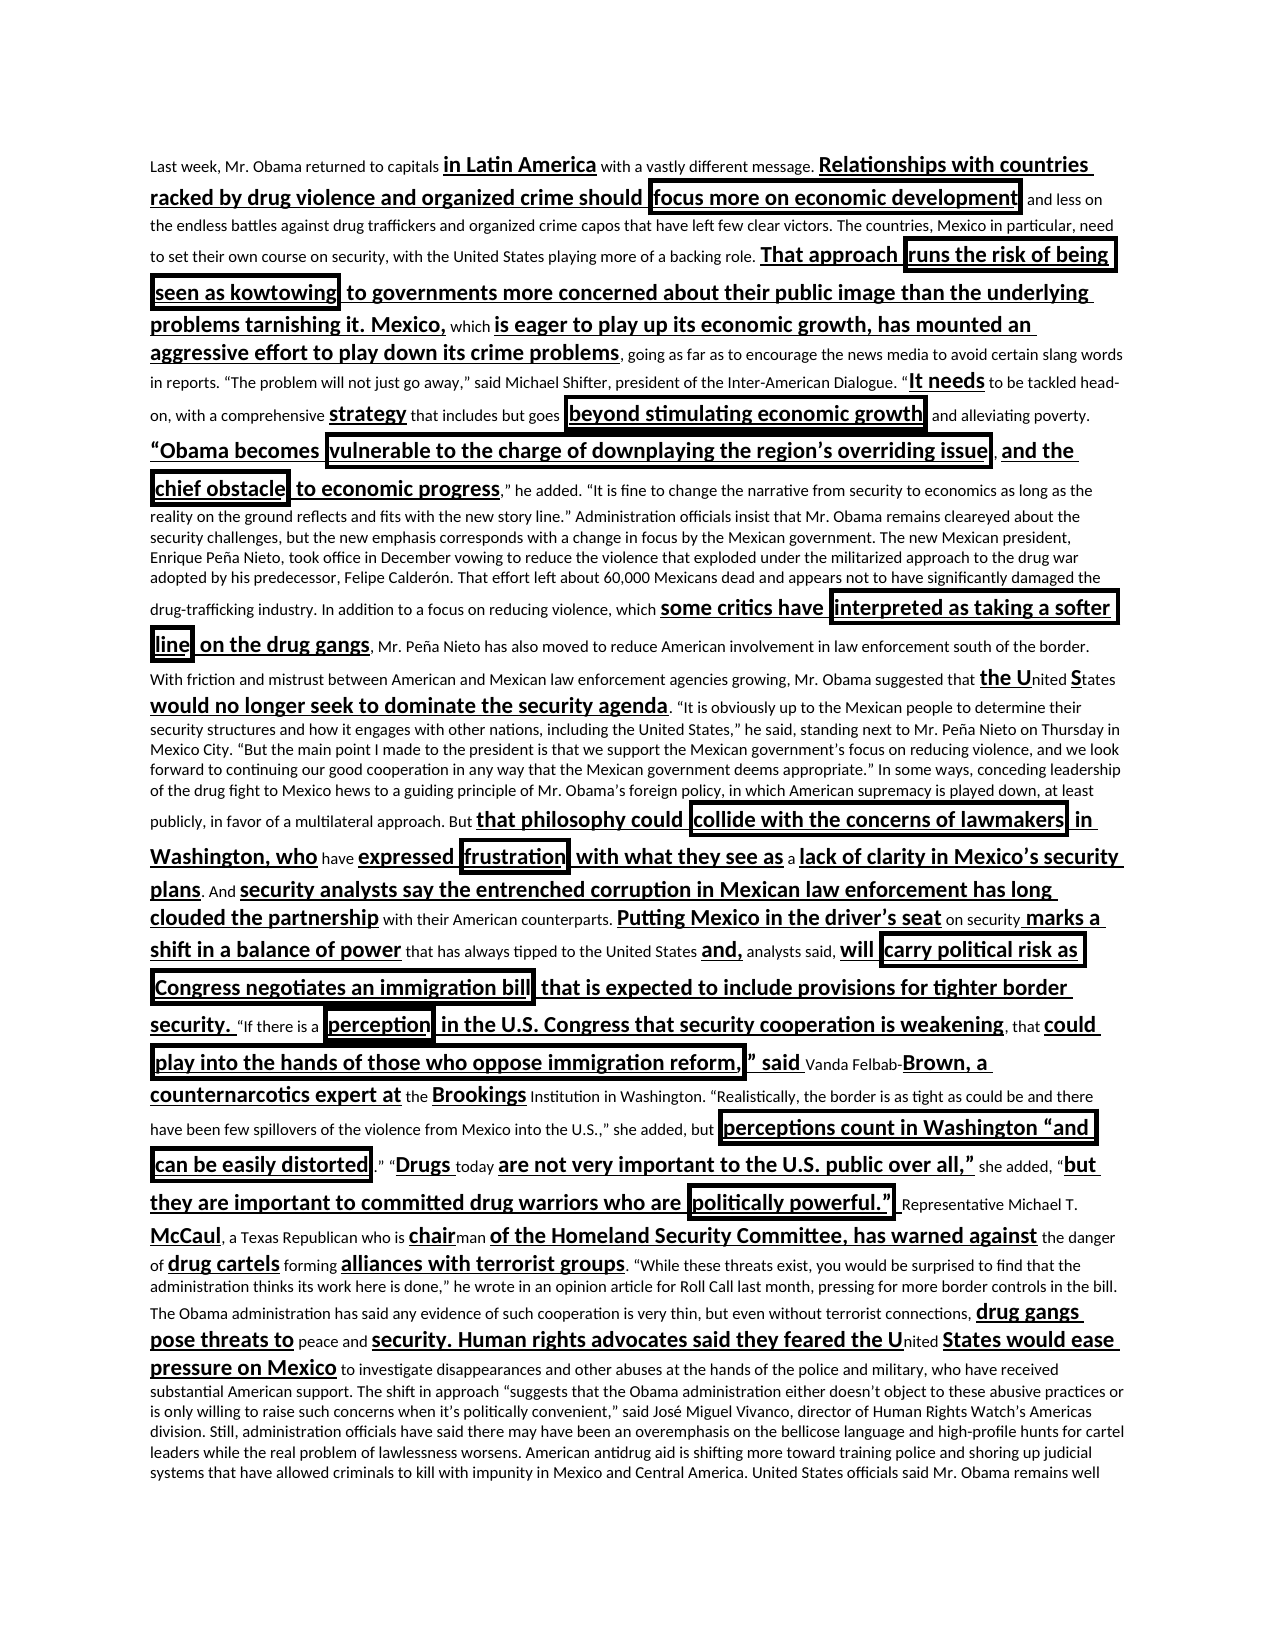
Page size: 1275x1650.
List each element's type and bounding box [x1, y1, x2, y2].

text [150, 150, 1125, 1483]
